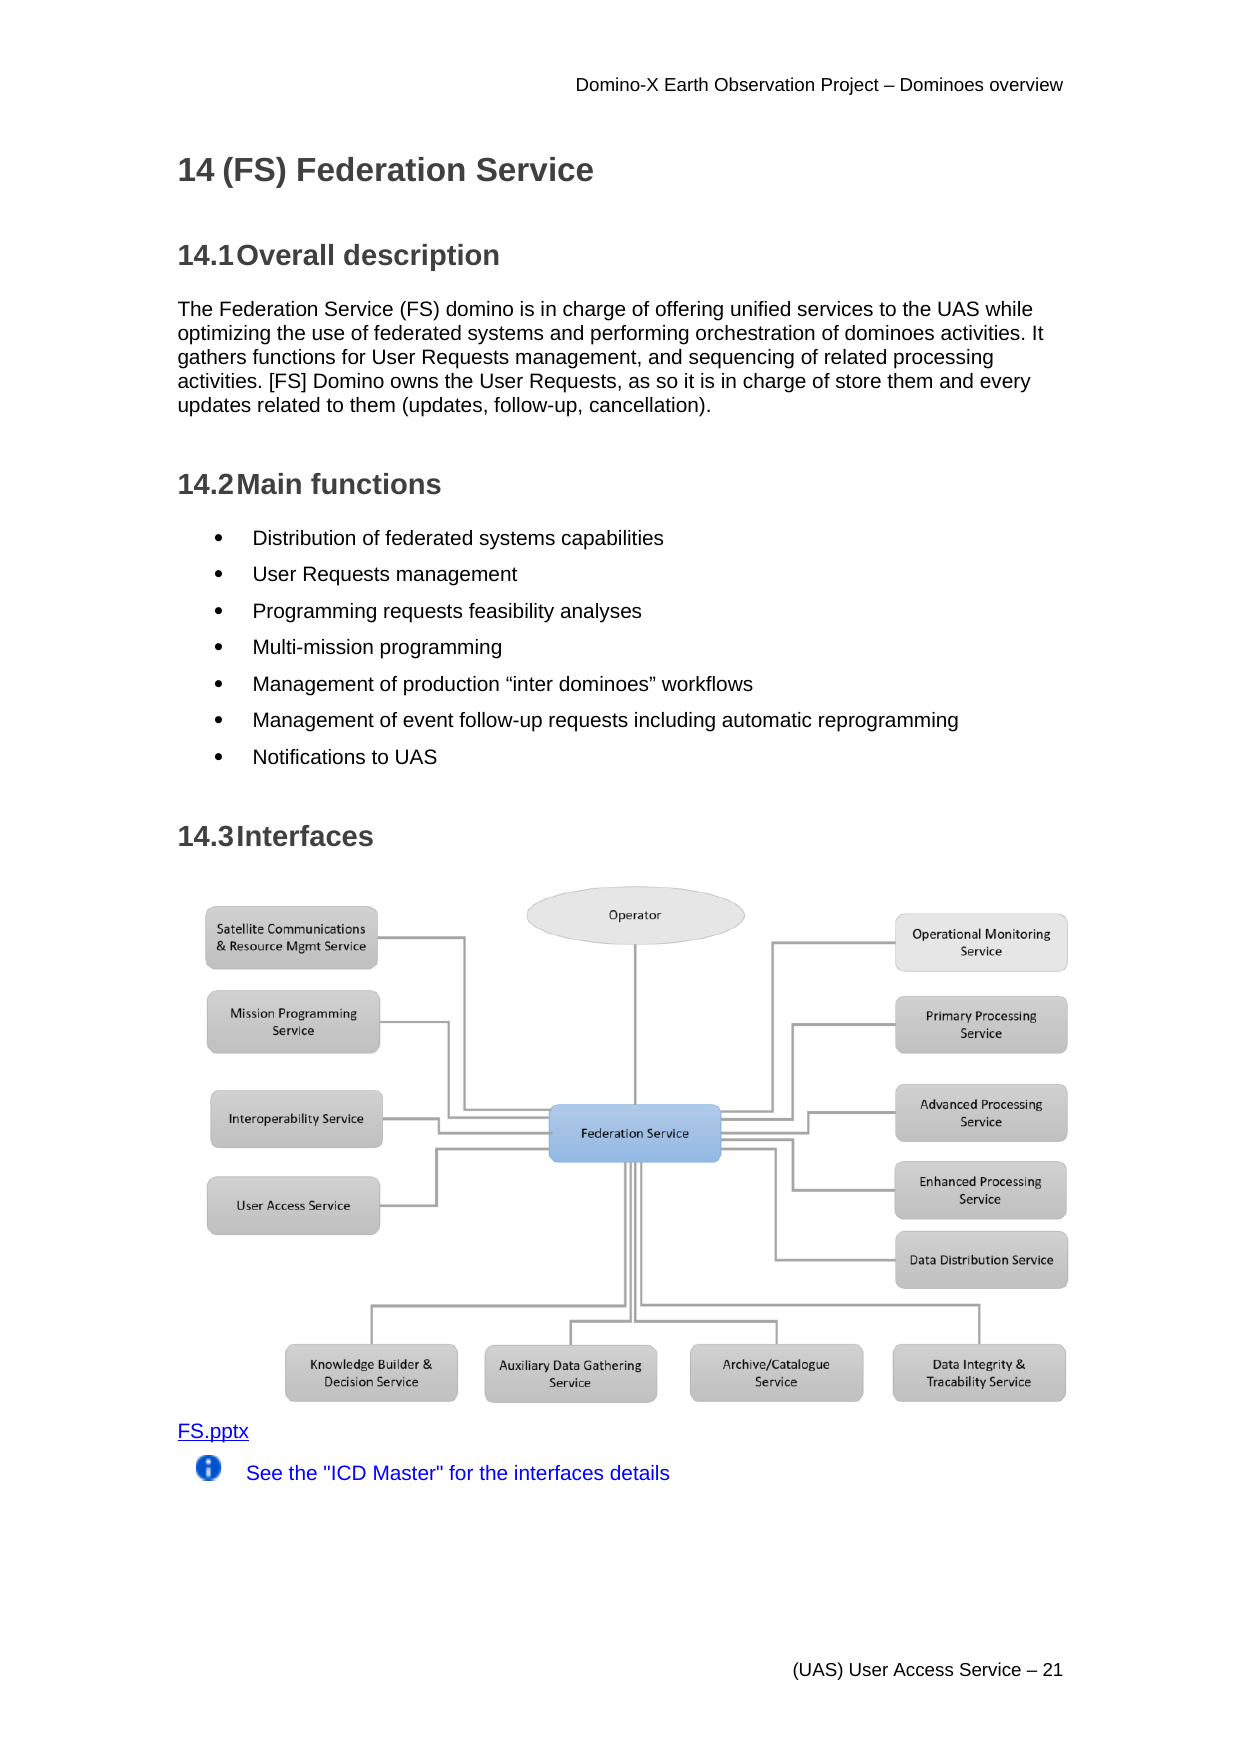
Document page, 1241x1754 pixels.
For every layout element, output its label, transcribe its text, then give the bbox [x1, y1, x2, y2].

subtitle Main functions [177, 467, 1063, 500]
picture [196, 877, 1082, 1407]
list Distribution of federated systems capabilities [215, 525, 1063, 549]
subtitle Interfaces [177, 819, 1063, 852]
list Management of event follow-up requests including automatic reprogramming [215, 708, 1063, 732]
subtitle (FS) Federation Service [177, 150, 1063, 188]
text See the "ICD Master" for the interfaces details [177, 1455, 1063, 1485]
list User Requests management [215, 562, 1063, 586]
picture [196, 1455, 222, 1481]
text FS.pptx [177, 1419, 1063, 1443]
text The Federation Service (FS) domino is in charge of offering unified services to the UAS while optimizing the use of federated systems and performing orchestration of dominoes activities. It gathers functions for User Requests management, and sequencing of related processing activities. [FS] Domino owns the User Requests, as so it is in charge of store them and every updates related to them (updates, follow-up, cancellation). [177, 297, 1063, 417]
list Notifications to UAS [215, 745, 1063, 769]
list Multi-mission programming [215, 635, 1063, 659]
list Management of production “inter dominoes” workflows [215, 672, 1063, 696]
subtitle Overall description [177, 238, 1063, 272]
list Programming requests feasibility analyses [215, 598, 1063, 622]
